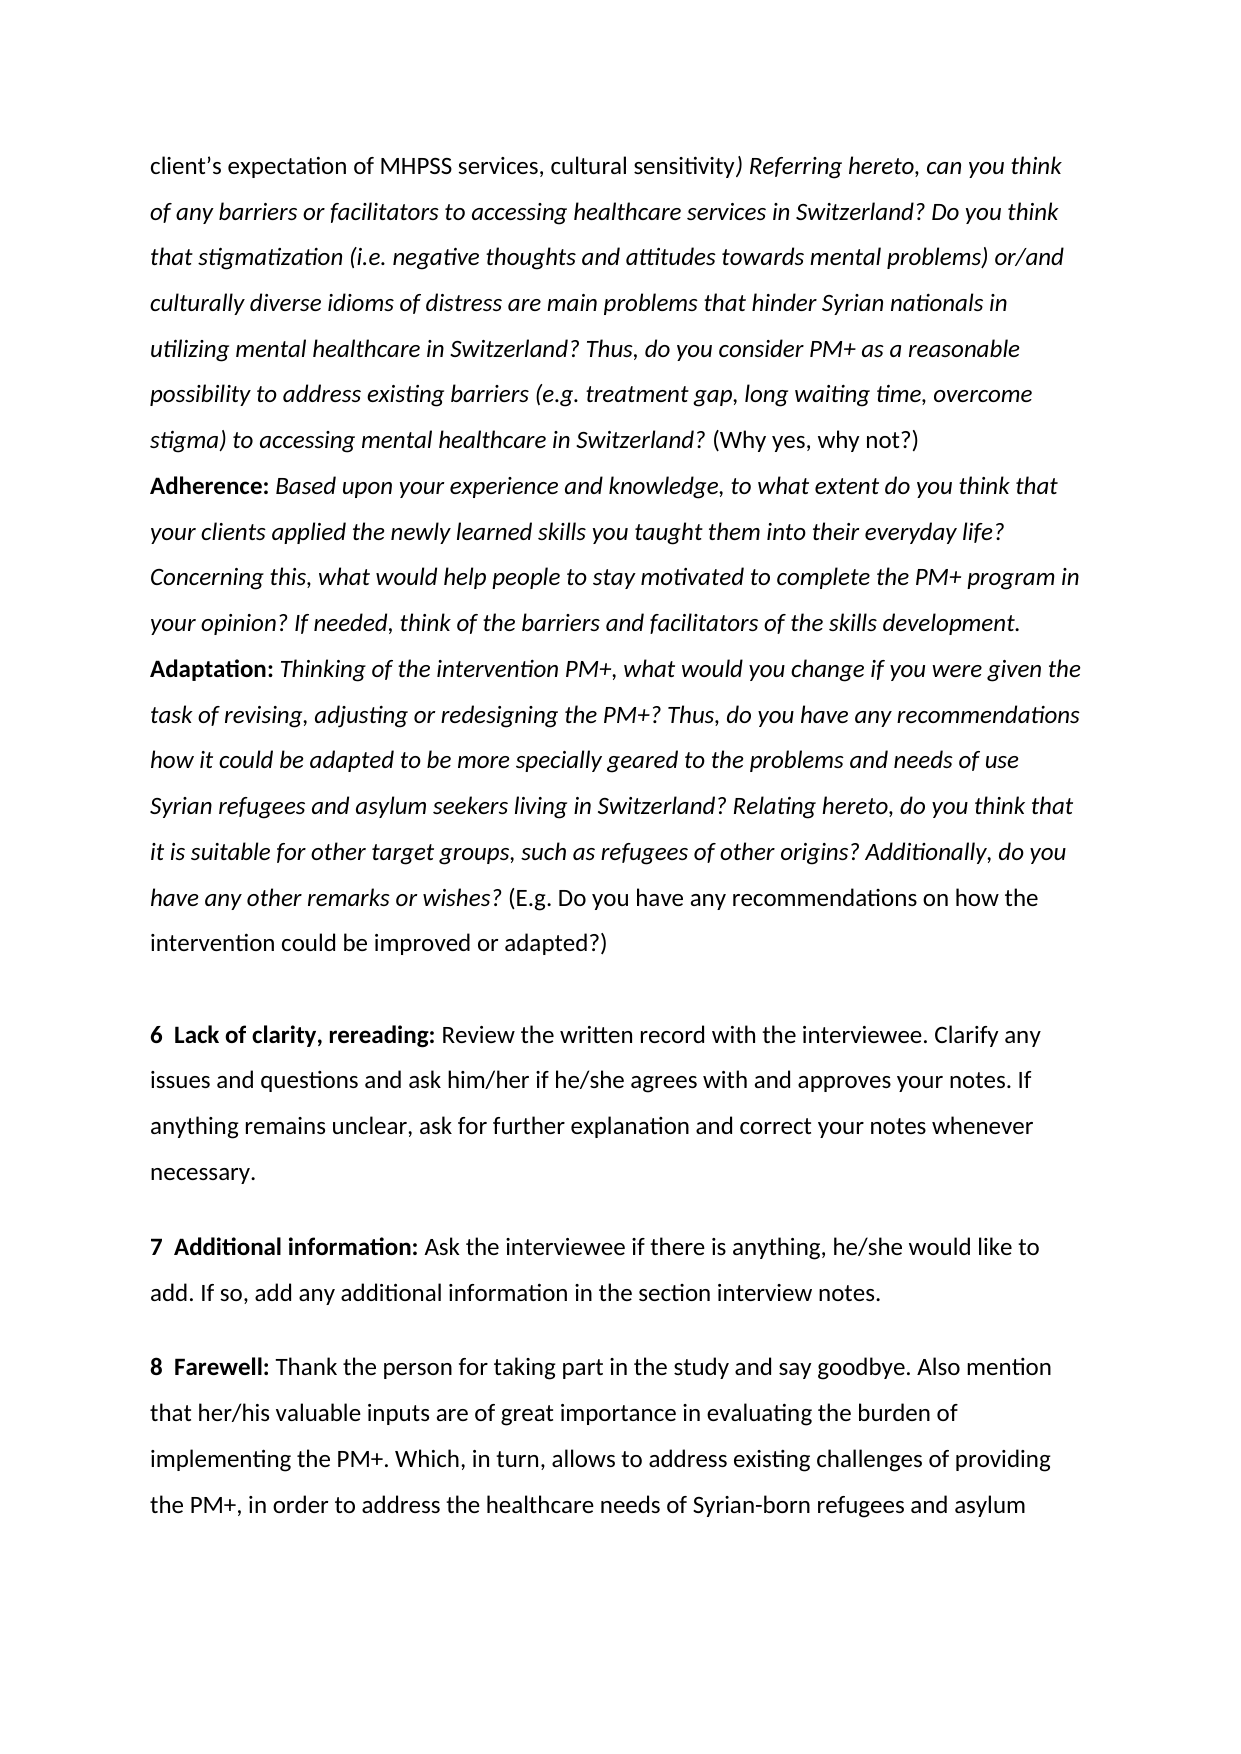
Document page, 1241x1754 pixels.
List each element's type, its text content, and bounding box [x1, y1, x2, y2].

text 7 Additional information: Ask the interviewee if there is anything, he/she would like to add. If so, add any additional information in the section interview notes. [150, 1231, 1090, 1307]
text 6 Lack of clarity, rereading: Review the written record with the interviewee. Clarify any issues and questions and ask him/her if he/she agrees with and approves your notes. If anything remains unclear, ask for further explanation and correct your notes whenever necessary. [150, 1019, 1090, 1187]
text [150, 1352, 1090, 1519]
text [150, 150, 1090, 958]
